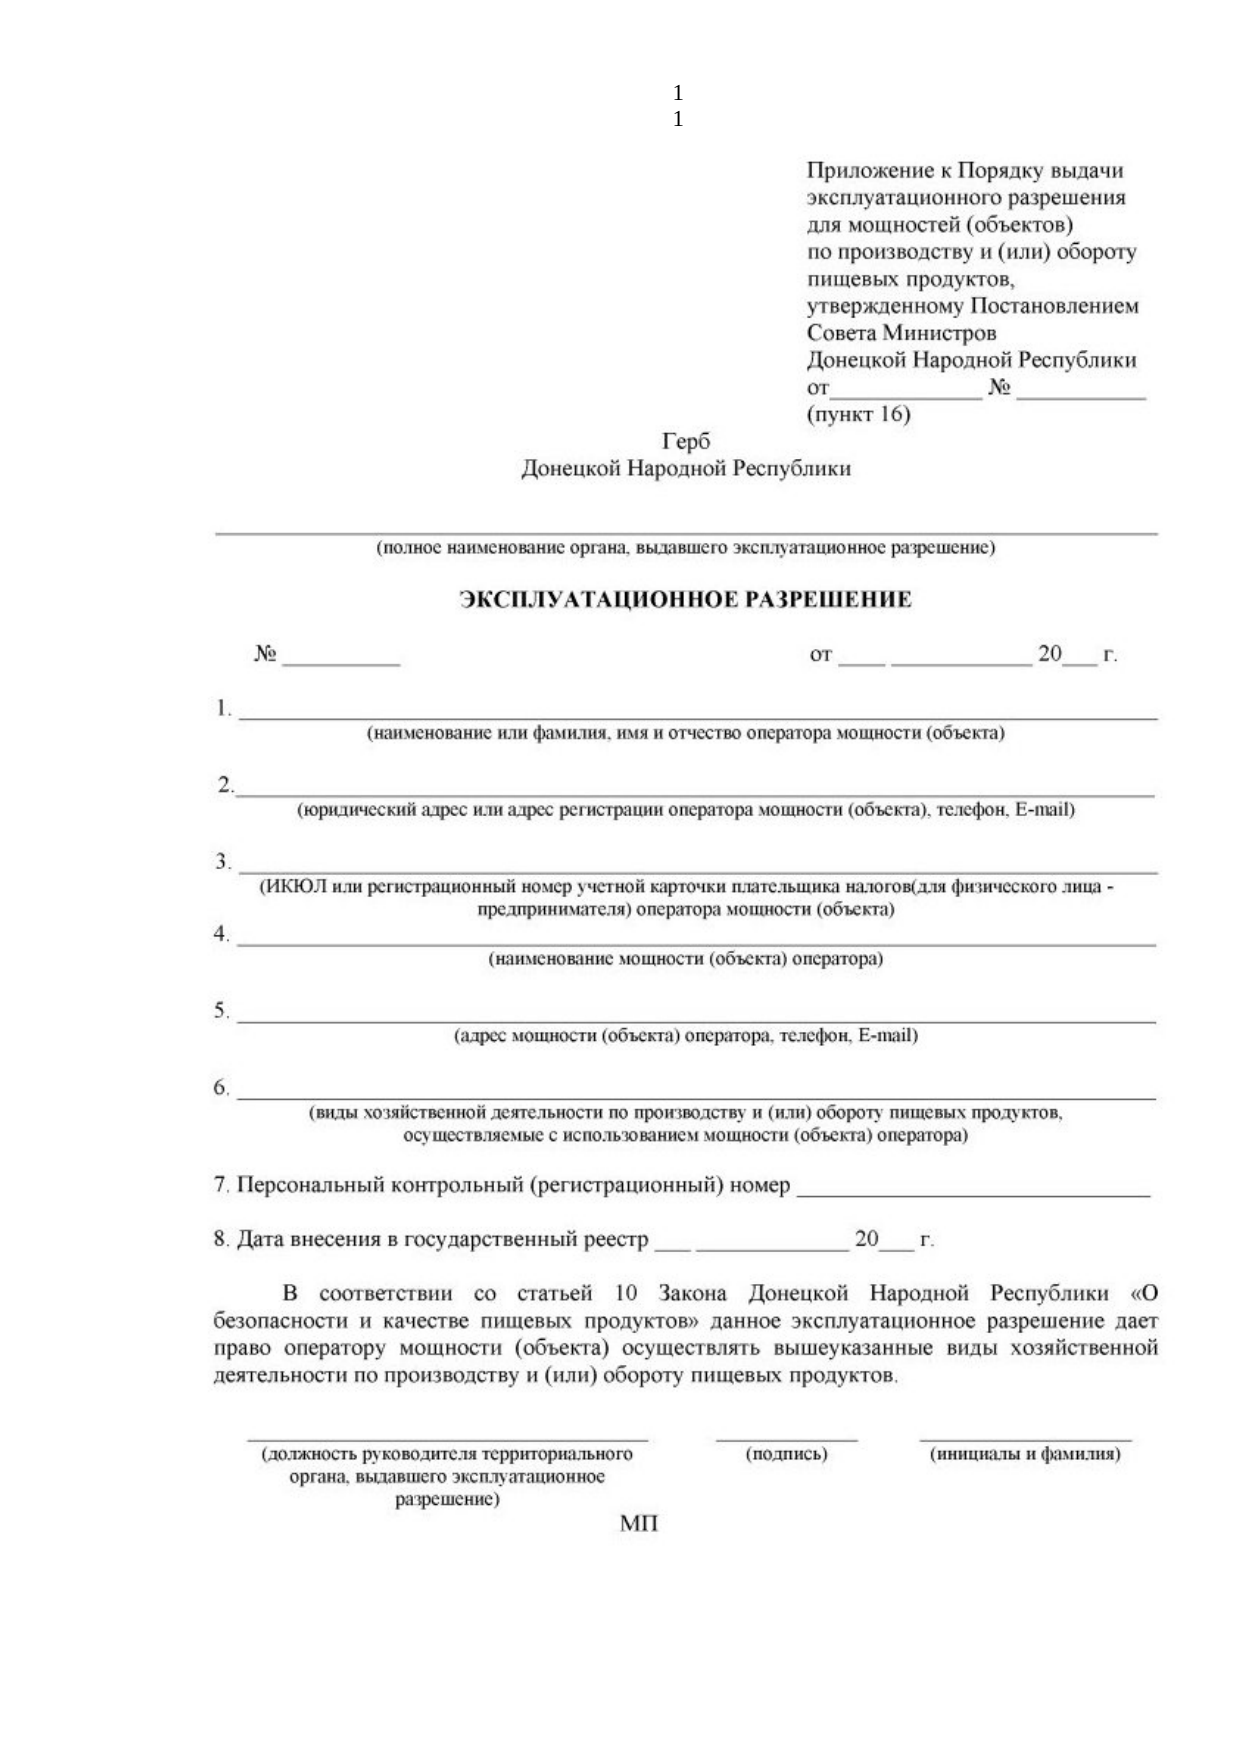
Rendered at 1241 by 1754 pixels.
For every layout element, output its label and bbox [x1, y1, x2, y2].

picture [173, 132, 1183, 1557]
